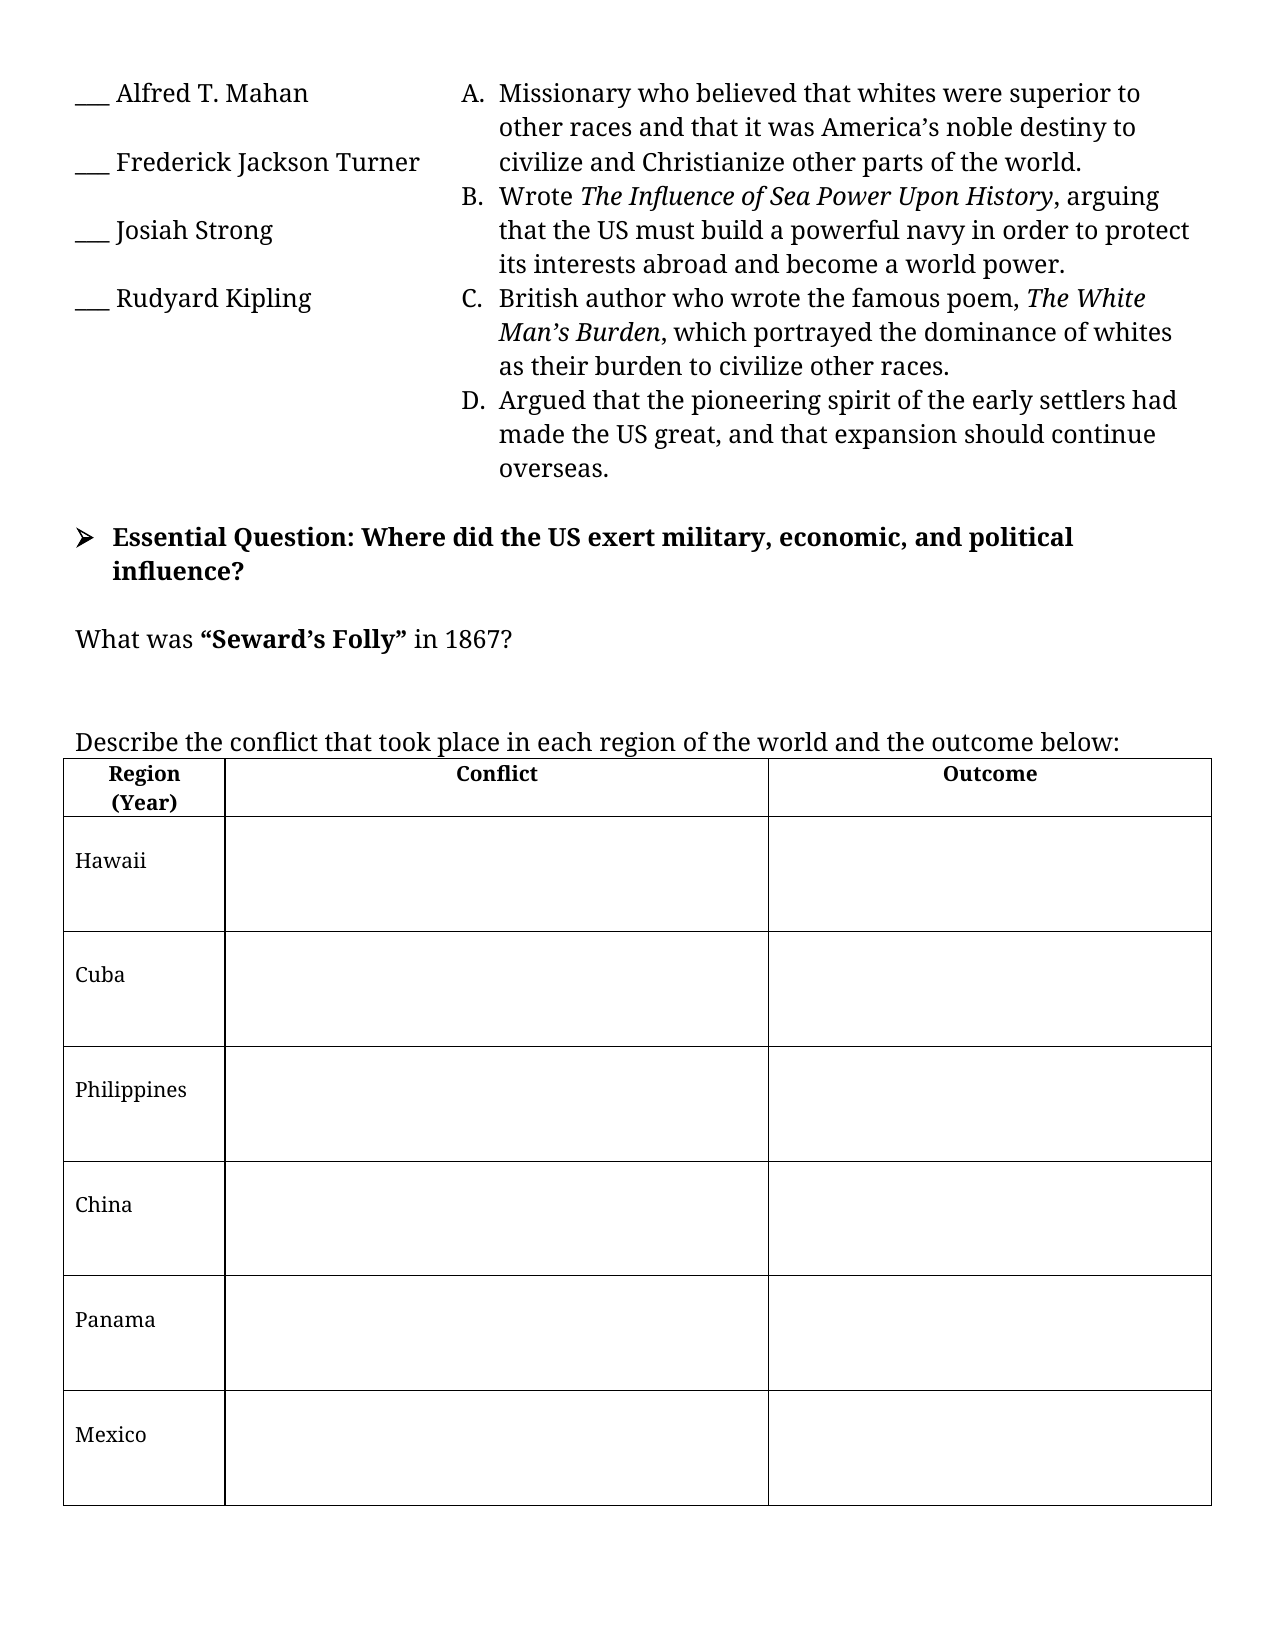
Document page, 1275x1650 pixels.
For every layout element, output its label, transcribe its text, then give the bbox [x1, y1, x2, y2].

table_cell [769, 817, 1211, 931]
table_cell Mexico [64, 1391, 224, 1505]
table_header ___ Alfred T. Mahan ___ Frederick Jackson Turner ___ Josiah Strong ___ Rudyard Kipling [64, 76, 449, 485]
table_cell Panama [64, 1276, 224, 1390]
table_cell [769, 932, 1211, 1046]
text What was “Seward’s Folly” in 1867? [75, 622, 1200, 656]
table_header Missionary who believed that whites were superior to other races and that it was America’s noble destiny to civilize and Christianize other parts of the world. Wrote The Influence of Sea Power Upon History, arguing that the US must build a powerful navy in order to protect its interests abroad and become a world power. British author who wrote the famous poem, The White Man’s Burden, which portrayed the dominance of whites as their burden to civilize other races. Argued that the pioneering spirit of the early settlers had made the US great, and that expansion should continue overseas. [451, 76, 1211, 485]
table_cell [226, 1162, 768, 1275]
table_header Region (Year) [64, 759, 224, 816]
table_cell [226, 1276, 768, 1390]
table_header Conflict [226, 759, 768, 816]
table_cell Hawaii [64, 817, 224, 931]
list Essential Question: Where did the US exert military, economic, and political influence? [75, 520, 1200, 588]
table_cell [769, 1391, 1211, 1505]
table_cell [226, 932, 768, 1046]
table_cell [769, 1047, 1211, 1161]
table_cell Philippines [64, 1047, 224, 1161]
table_header Outcome [769, 759, 1211, 816]
table_cell China [64, 1162, 224, 1275]
table_cell [226, 1047, 768, 1161]
text Describe the conflict that took place in each region of the world and the outcome below: [75, 724, 1200, 758]
table_cell [226, 817, 768, 931]
table_cell Cuba [64, 932, 224, 1046]
table_cell [226, 1391, 768, 1505]
table_cell [769, 1162, 1211, 1275]
table_cell [769, 1276, 1211, 1390]
